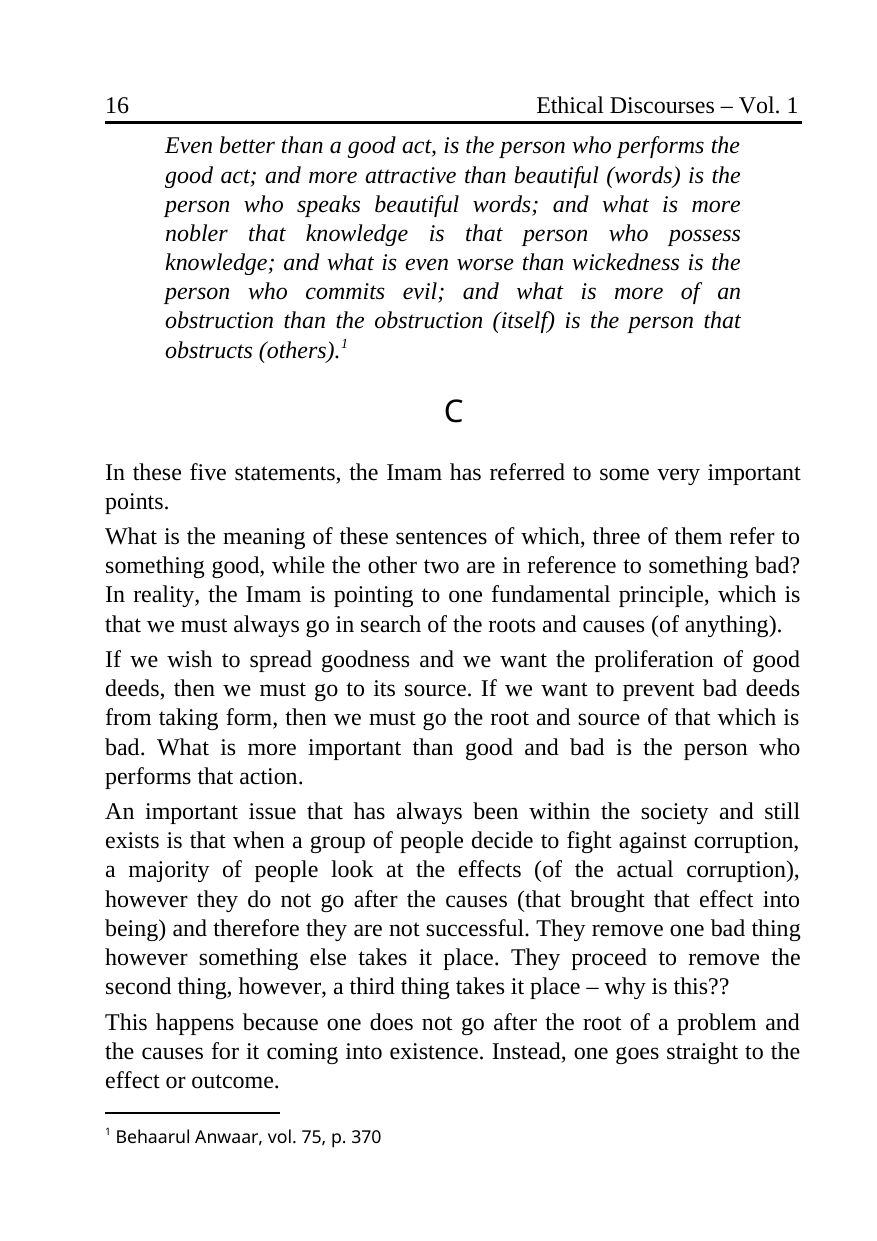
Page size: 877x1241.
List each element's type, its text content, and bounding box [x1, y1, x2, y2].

text In these five statements, the Imam has referred to some very important points. [105, 457, 802, 515]
text Even better than a good act, is the person who performs the good act; and more attractive than beautiful (words) is the person who speaks beautiful words; and what is more nobler that knowledge is that person who possess knowledge; and what is even worse than wickedness is the person who commits evil; and what is more of an obstruction than the obstruction (itself) is the person that obstructs (others). [165, 131, 742, 364]
text What is the meaning of these sentences of which, three of them refer to something good, while the other two are in reference to something bad? In reality, the Imam is pointing to one fundamental principle, which is that we must always go in search of the roots and causes (of anything). [105, 521, 802, 638]
text An important issue that has always been within the society and still exists is that when a group of people decide to fight against corruption, a majority of people look at the effects (of the actual corruption), however they do not go after the causes (that brought that effect into being) and therefore they are not successful. They remove one bad thing however something else takes it place. They proceed to remove the second thing, however, a third thing takes it place – why is this?? [105, 796, 802, 1000]
text This happens because one does not go after the root of a problem and the causes for it coming into existence. Instead, one goes straight to the effect or outcome. [105, 1007, 802, 1094]
text C [105, 389, 802, 432]
text If we wish to spread goodness and we want the proliferation of good deeds, then we must go to its source. If we want to prevent bad deeds from taking form, then we must go the root and source of that which is bad. What is more important than good and bad is the person who performs that action. [105, 644, 802, 790]
